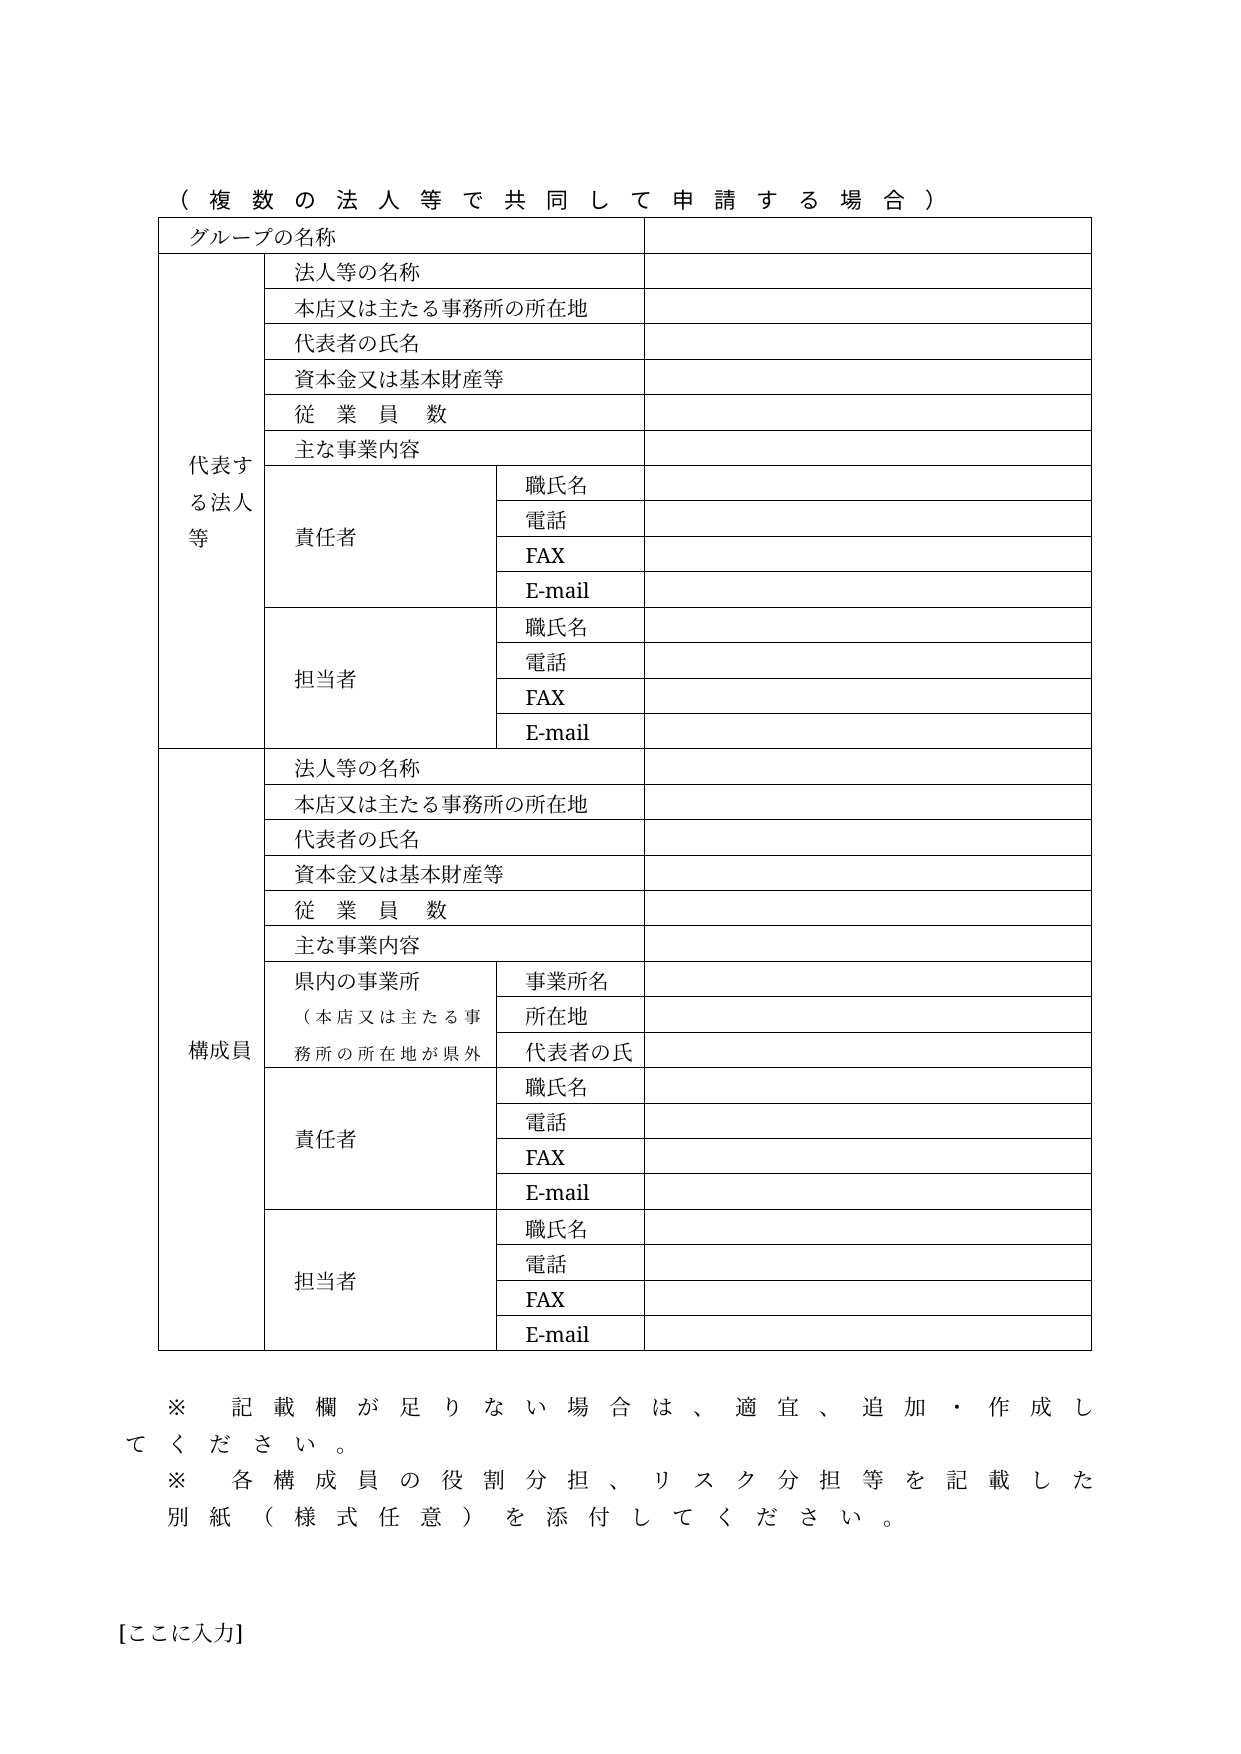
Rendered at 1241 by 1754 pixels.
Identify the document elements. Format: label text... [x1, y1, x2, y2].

table_cell E-mail [497, 714, 644, 748]
table_cell [645, 856, 1091, 890]
table_cell [645, 997, 1091, 1032]
table_cell [645, 537, 1091, 571]
table_cell [645, 679, 1091, 713]
table_cell [645, 1068, 1091, 1102]
table_cell [645, 1281, 1091, 1315]
table_cell 電話 [497, 643, 644, 677]
table_cell 所在地 [497, 997, 644, 1032]
table_cell 代表者の氏名 [497, 1033, 644, 1067]
table_cell 法人等の名称 [265, 749, 644, 784]
table_cell 職氏名 [497, 466, 644, 500]
table_cell [645, 643, 1091, 677]
table_cell 従業員数 [265, 395, 644, 429]
table_cell 職氏名 [497, 1068, 644, 1102]
table_cell [645, 608, 1091, 642]
table_cell 職氏名 [497, 608, 644, 642]
table_cell 資本金又は基本財産等 [265, 360, 644, 394]
table_cell 資本金又は基本財産等 [265, 856, 644, 890]
table_cell [645, 1245, 1091, 1279]
table_cell 法人等の名称 [265, 254, 644, 288]
table_cell [645, 1033, 1091, 1067]
table_cell [645, 891, 1091, 925]
table_cell [645, 572, 1091, 607]
table_cell 責任者 [265, 1068, 496, 1209]
table_cell [645, 714, 1091, 748]
table_cell FAX [497, 1139, 644, 1173]
table_cell [645, 1210, 1091, 1244]
table_cell 電話 [497, 501, 644, 536]
text （複数の法人等で共同して申請する場合） [126, 181, 1114, 217]
table_cell [645, 360, 1091, 394]
text ※ 各構成員の役割分担、リスク分担等を記載した別紙（様式任意）を添付してください。 [147, 1461, 1114, 1534]
table_cell [645, 466, 1091, 500]
table_cell [645, 785, 1091, 819]
table_cell 主な事業内容 [265, 431, 644, 465]
table_cell [645, 1104, 1091, 1138]
table_cell [645, 395, 1091, 429]
table_cell [645, 1174, 1091, 1209]
table_cell 主な事業内容 [265, 926, 644, 961]
table_cell 本店又は主たる事務所の所在地 [265, 785, 644, 819]
table_cell [645, 1139, 1091, 1173]
table_cell [645, 749, 1091, 784]
table_cell 事業所名 [497, 962, 644, 996]
table_cell 責任者 [265, 466, 496, 607]
table_cell [645, 254, 1091, 288]
table_cell E-mail [497, 1316, 644, 1350]
table_cell E-mail [497, 1174, 644, 1209]
table_cell FAX [497, 1281, 644, 1315]
table_cell [645, 820, 1091, 854]
table_cell [645, 1316, 1091, 1350]
table_cell 担当者 [265, 1210, 496, 1350]
table_cell [645, 289, 1091, 323]
table_cell 構成員 [159, 749, 264, 1350]
table_cell 職氏名 [497, 1210, 644, 1244]
table_cell [645, 431, 1091, 465]
table_cell [645, 501, 1091, 536]
table_cell 県内の事業所 （本店又は主たる事務所の所在地が県外の場合のみ記載） [265, 962, 496, 1067]
table_cell 担当者 [265, 608, 496, 748]
text ※ 記載欄が足りない場合は、適宜、追加・作成してください。 [126, 1388, 1114, 1461]
table_cell 代表者の氏名 [265, 324, 644, 359]
table_cell [645, 324, 1091, 359]
table_cell FAX [497, 679, 644, 713]
table_cell 電話 [497, 1245, 644, 1279]
table_cell 代表する法人等 [159, 254, 264, 748]
table_header [645, 218, 1091, 252]
table_cell 本店又は主たる事務所の所在地 [265, 289, 644, 323]
table_cell FAX [497, 537, 644, 571]
table_header グループの名称 [159, 218, 644, 252]
table_cell [645, 926, 1091, 961]
table_cell [645, 962, 1091, 996]
table_cell E-mail [497, 572, 644, 607]
table_cell 代表者の氏名 [265, 820, 644, 854]
table_cell 従業員数 [265, 891, 644, 925]
table_cell 電話 [497, 1104, 644, 1138]
